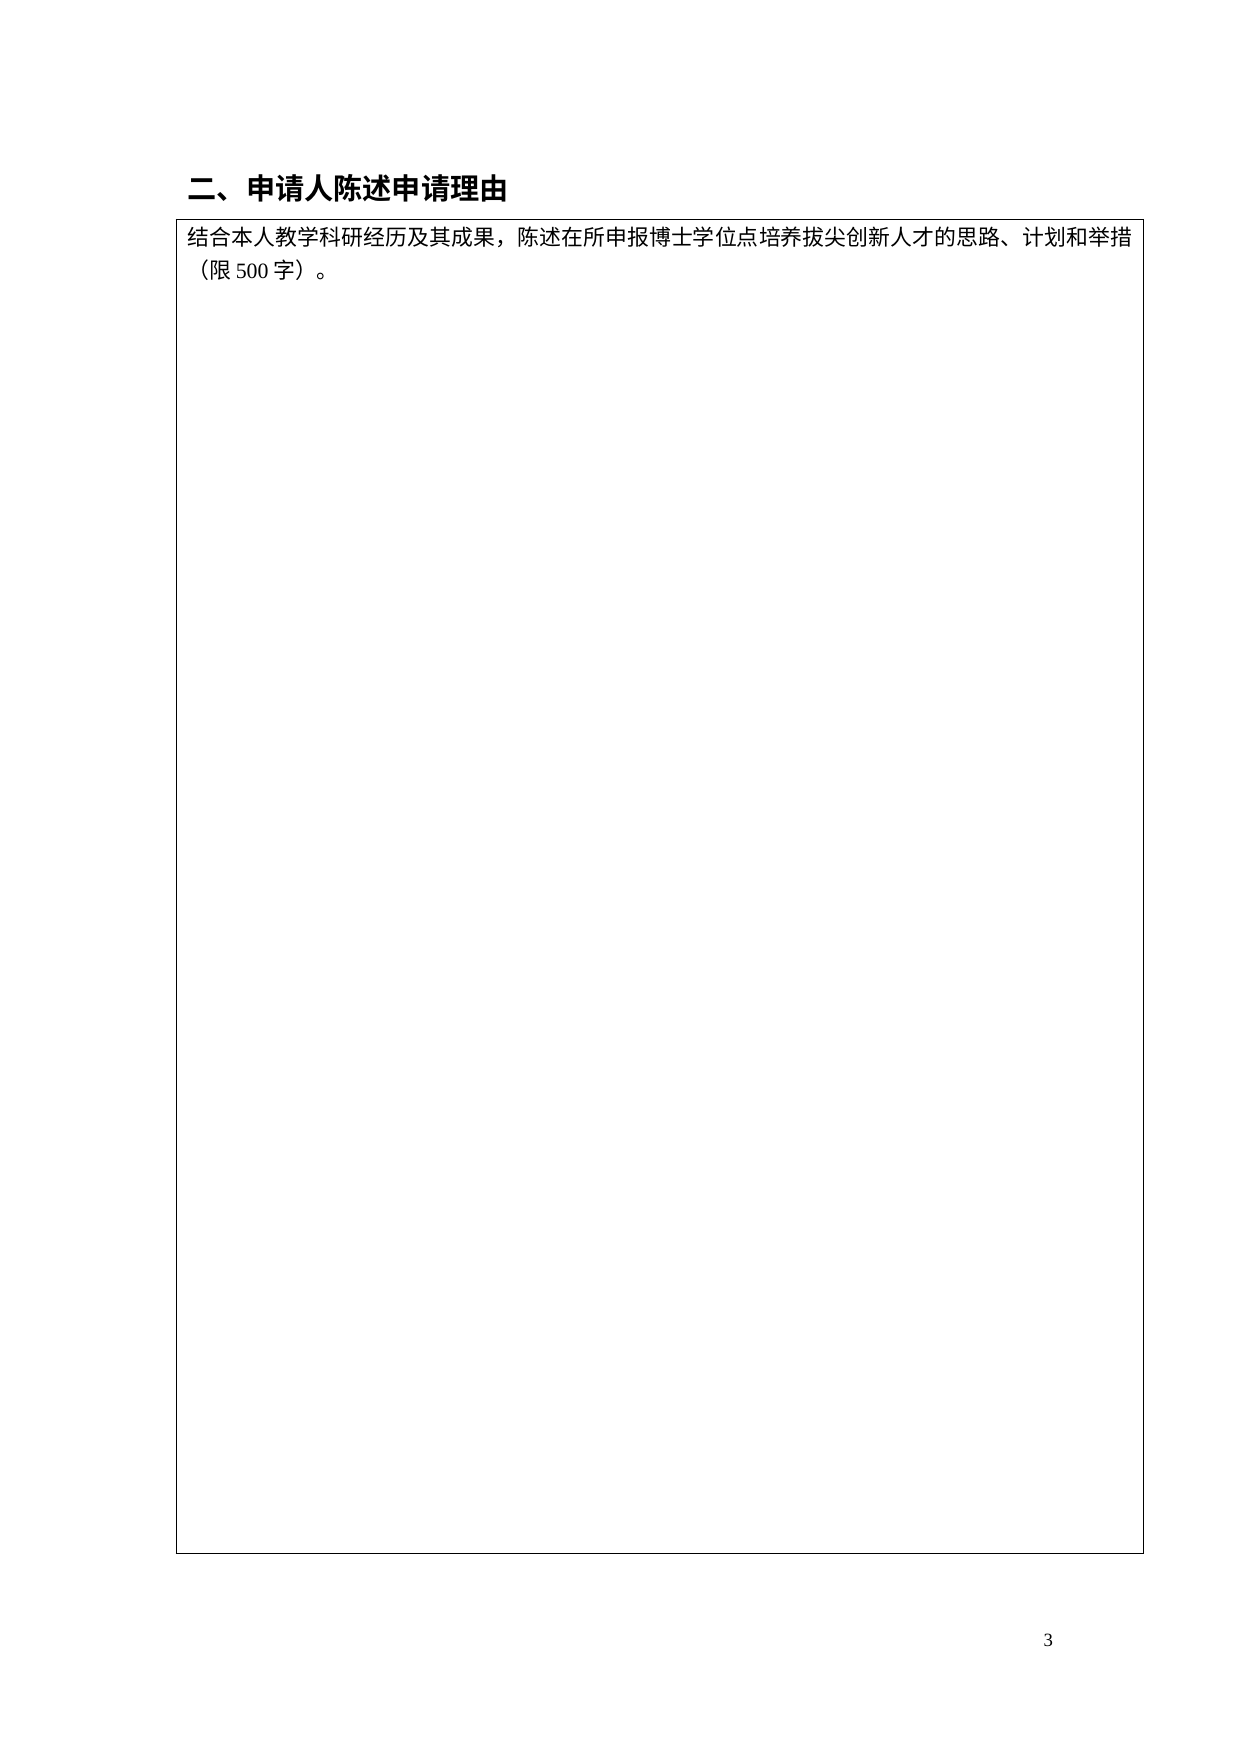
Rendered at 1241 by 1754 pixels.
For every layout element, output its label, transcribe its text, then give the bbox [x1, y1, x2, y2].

text 二、申请人陈述申请理由 [187, 154, 1053, 219]
table_header 结合本人教学科研经历及其成果，陈述在所申报博士学位点培养拔尖创新人才的思路、计划和举措（限500字）。 [177, 220, 1143, 1552]
